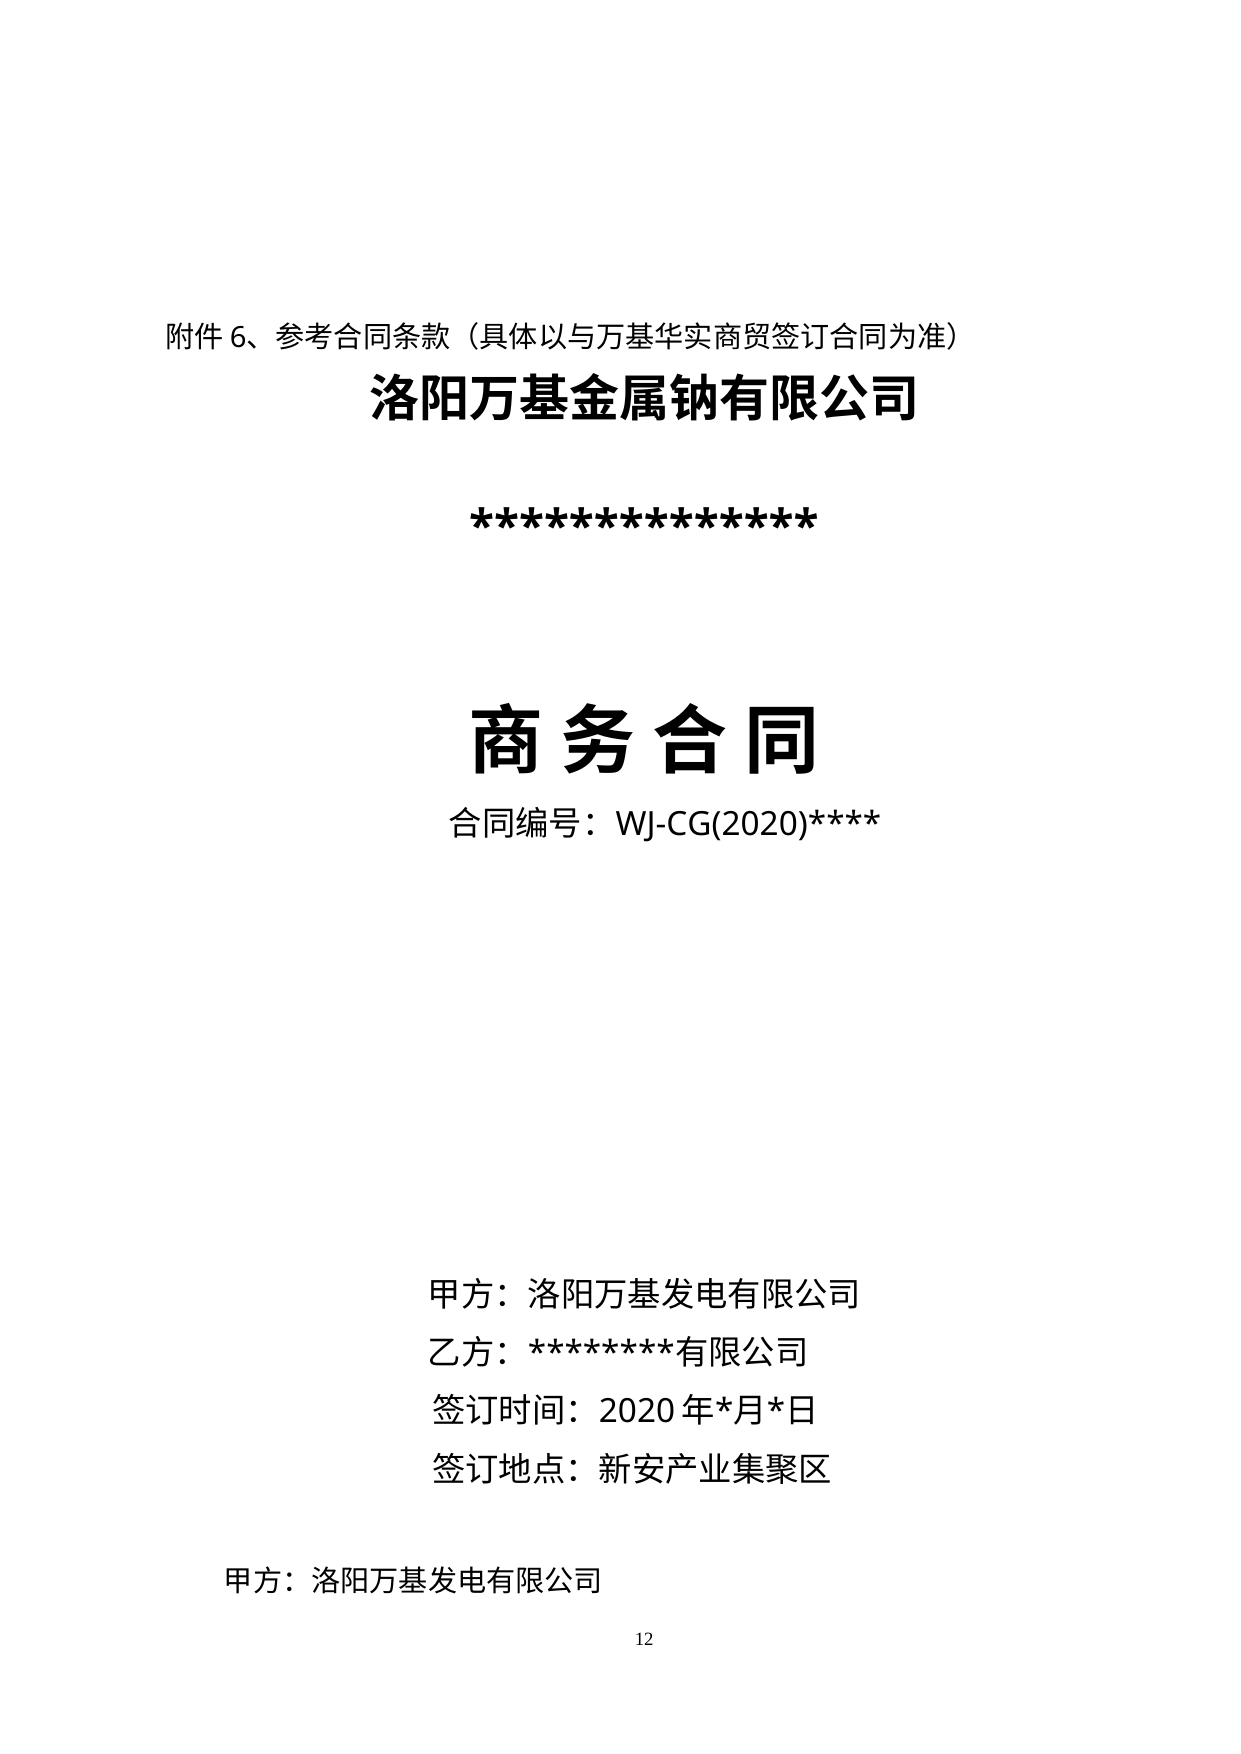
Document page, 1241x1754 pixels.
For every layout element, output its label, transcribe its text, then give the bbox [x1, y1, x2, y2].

text 签订地点：新安产业集聚区 [165, 1434, 1122, 1493]
text 乙方：********有限公司 [165, 1318, 1122, 1376]
text 甲方：洛阳万基发电有限公司 [165, 1545, 1122, 1603]
text 签订时间：2020年*月*日 [165, 1376, 1122, 1434]
text 附件6、参考合同条款（具体以与万基华实商贸签订合同为准） [165, 306, 1122, 358]
text 合同编号：WJ-CG(2020)**** [165, 789, 1122, 847]
text ************** [165, 493, 1122, 556]
text 商 务 合 同 [165, 680, 1122, 789]
text 甲方：洛阳万基发电有限公司 [165, 1259, 1122, 1318]
text 洛阳万基金属钠有限公司 [165, 358, 1122, 431]
